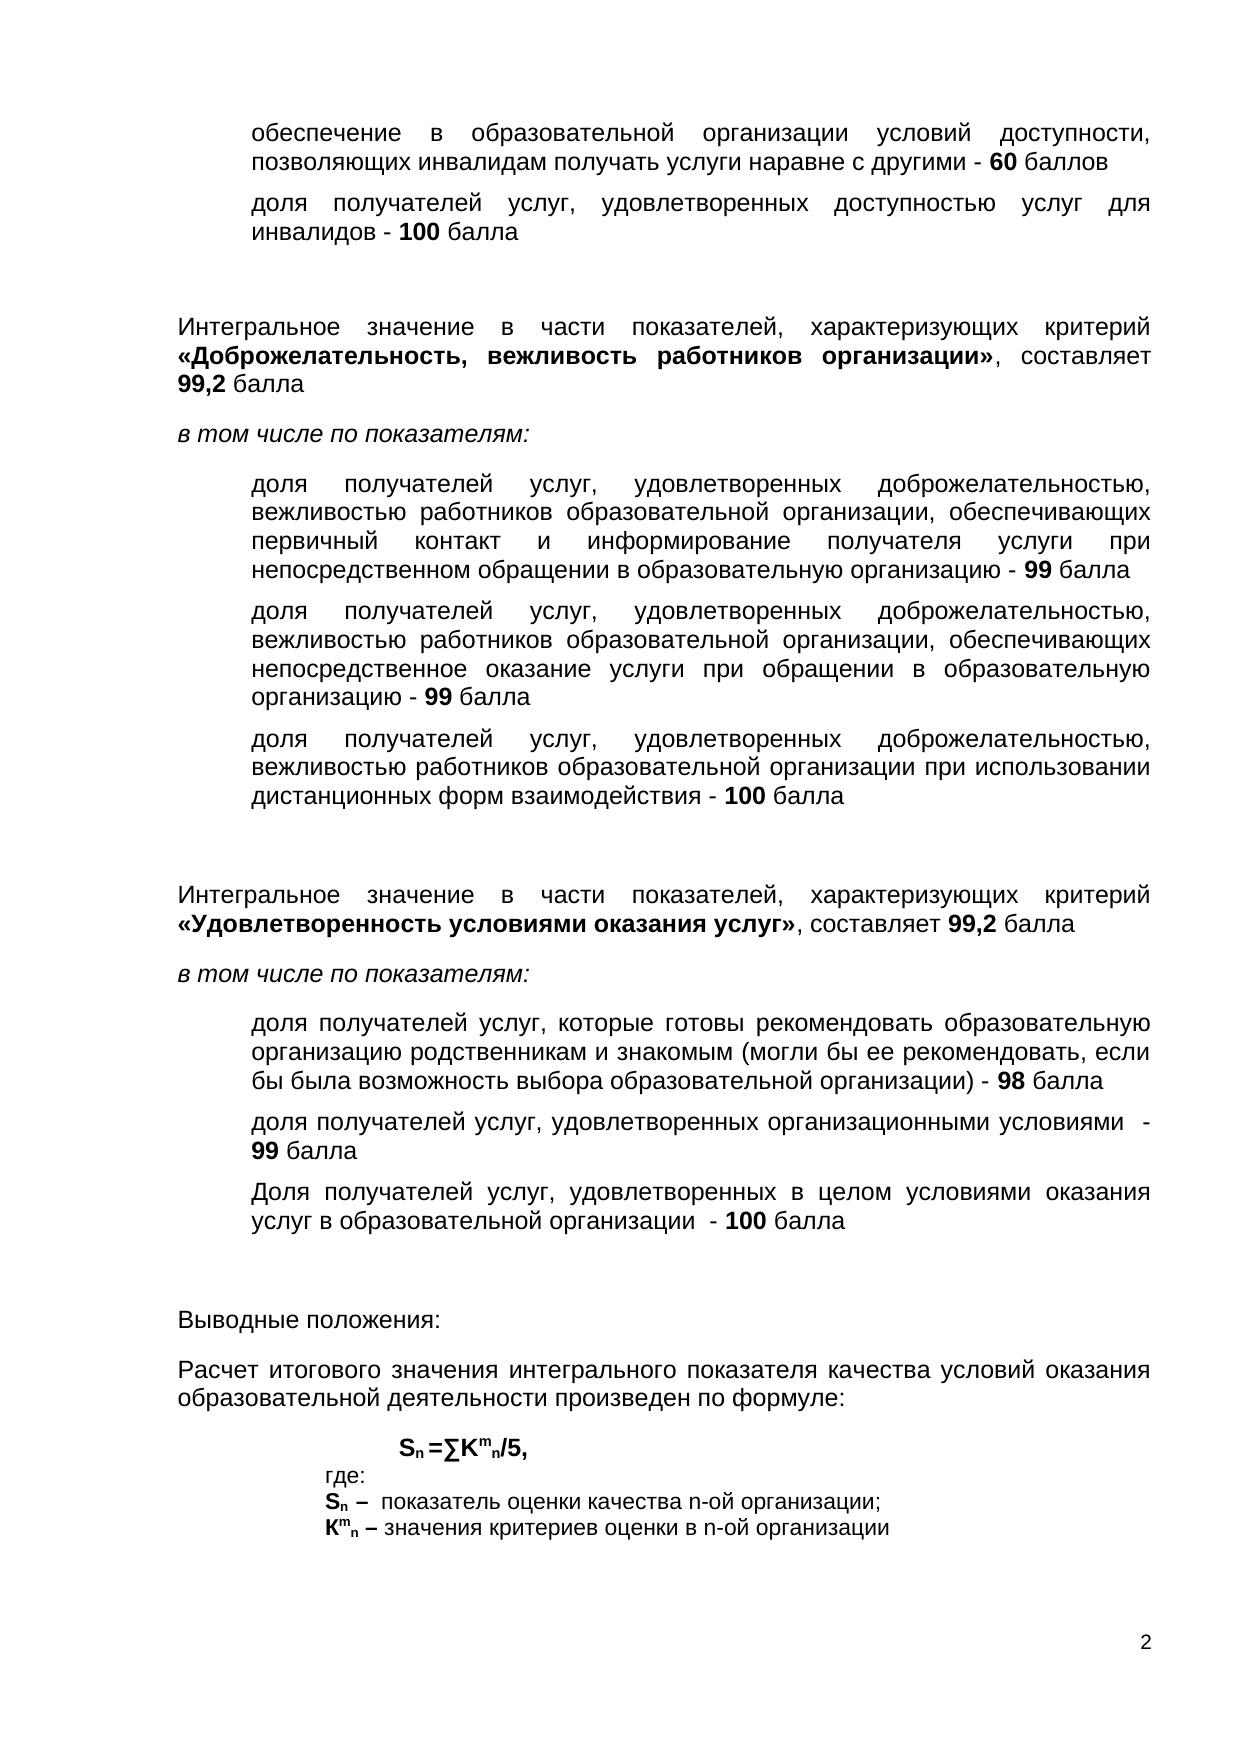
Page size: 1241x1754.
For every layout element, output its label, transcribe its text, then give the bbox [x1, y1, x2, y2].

text доля получателей услуг, удовлетворенных доброжелательностью, вежливостью работников образовательной организации, обеспечивающих непосредственное оказание услуги при обращении в образовательную организацию - 99 балла [251, 596, 1152, 711]
text Sn – показатель оценки качества n-ой организации; [325, 1488, 1152, 1514]
text в том числе по показателям: [177, 959, 1152, 987]
text Расчет итогового значения интегрального показателя качества условий оказания образовательной деятельности произведен по формуле: [177, 1354, 1152, 1412]
text обеспечение в образовательной организации условий доступности, позволяющих инвалидам получать услуги наравне с другими - 60 баллов [251, 118, 1152, 176]
text Выводные положения: [177, 1305, 1152, 1334]
text Sn =∑Kmn/5, [398, 1433, 1152, 1462]
text Интегральное значение в части показателей, характеризующих критерий «Доброжелательность, вежливость работников организации», составляет 99,2 балла [177, 312, 1152, 398]
text доля получателей услуг, удовлетворенных организационными условиями - 99 балла [251, 1107, 1152, 1164]
text где: [325, 1462, 1152, 1488]
text Интегральное значение в части показателей, характеризующих критерий «Удовлетворенность условиями оказания услуг», составляет 99,2 балла [177, 880, 1152, 938]
text Кmn – значения критериев оценки в n-ой организации [325, 1514, 1152, 1541]
text доля получателей услуг, удовлетворенных доброжелательностью, вежливостью работников образовательной организации, обеспечивающих первичный контакт и информирование получателя услуги при непосредственном обращении в образовательную организацию - 99 балла [251, 468, 1152, 583]
text доля получателей услуг, удовлетворенных доброжелательностью, вежливостью работников образовательной организации при использовании дистанционных форм взаимодействия - 100 балла [251, 723, 1152, 810]
text доля получателей услуг, удовлетворенных доступностью услуг для инвалидов - 100 балла [251, 188, 1152, 246]
text в том числе по показателям: [177, 419, 1152, 448]
text Доля получателей услуг, удовлетворенных в целом условиями оказания услуг в образовательной организации - 100 балла [251, 1177, 1152, 1234]
text доля получателей услуг, которые готовы рекомендовать образовательную организацию родственникам и знакомым (могли бы ее рекомендовать, если бы была возможность выбора образовательной организации) - 98 балла [251, 1008, 1152, 1094]
